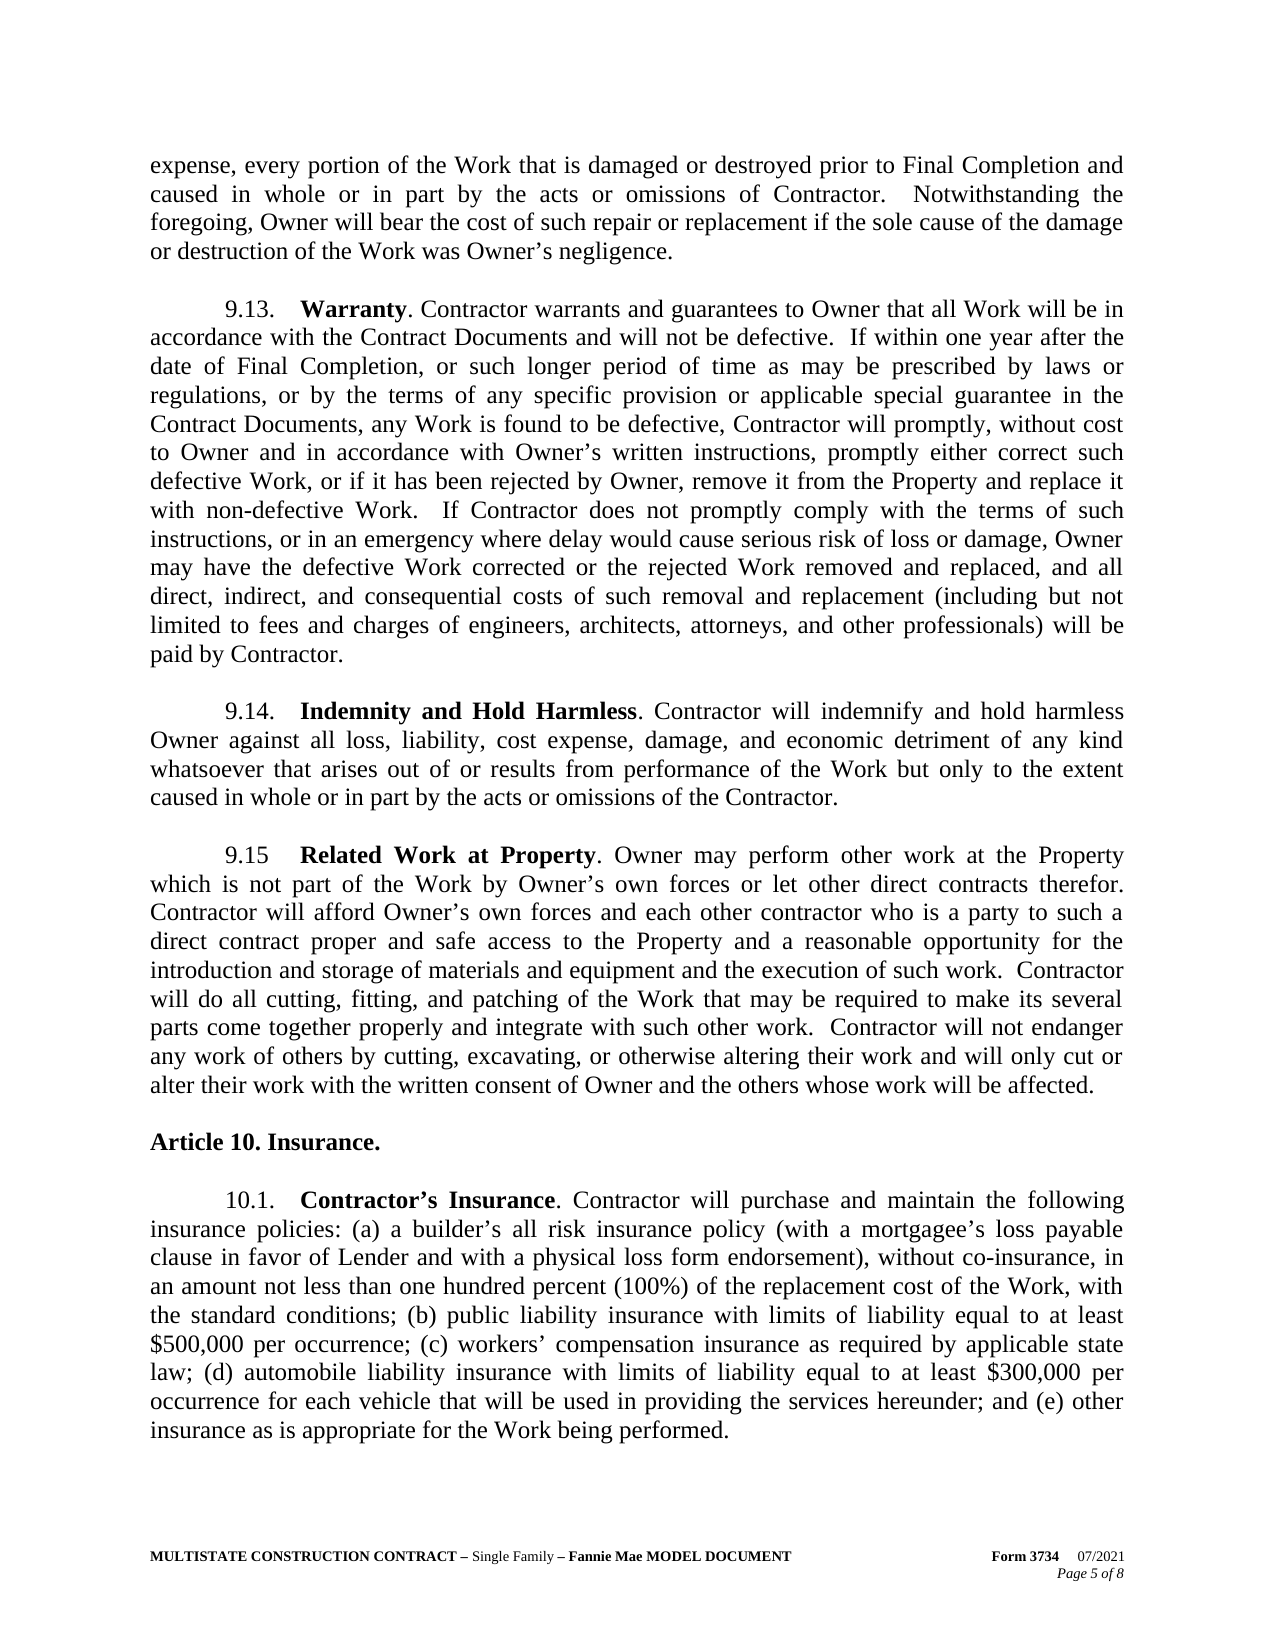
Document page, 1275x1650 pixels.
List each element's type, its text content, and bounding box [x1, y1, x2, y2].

text Article 10. Insurance. [150, 1127, 1125, 1156]
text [150, 150, 1125, 265]
text 9.15 Related Work at Property. Owner may perform other work at the Property which is not part of the Work by Owner’s own forces or let other direct contracts therefor. Contractor will afford Owner’s own forces and each other contractor who is a party to such a direct contract proper and safe access to the Property and a reasonable opportunity for the introduction and storage of materials and equipment and the execution of such work. Contractor will do all cutting, fitting, and patching of the Work that may be required to make its several parts come together properly and integrate with such other work. Contractor will not endanger any work of others by cutting, excavating, or otherwise altering their work and will only cut or alter their work with the written consent of Owner and the others whose work will be affected. [150, 840, 1125, 1099]
text 9.14. Indemnity and Hold Harmless. Contractor will indemnify and hold harmless Owner against all loss, liability, cost expense, damage, and economic detriment of any kind whatsoever that arises out of or results from performance of the Work but only to the extent caused in whole or in part by the acts or omissions of the Contractor. [150, 696, 1125, 811]
text 10.1. Contractor’s Insurance. Contractor will purchase and maintain the following insurance policies: (a) a builder’s all risk insurance policy (with a mortgagee’s loss payable clause in favor of Lender and with a physical loss form endorsement), without co-insurance, in an amount not less than one hundred percent (100%) of the replacement cost of the Work, with the standard conditions; (b) public liability insurance with limits of liability equal to at least $500,000 per occurrence; (c) workers’ compensation insurance as required by applicable state law; (d) automobile liability insurance with limits of liability equal to at least $300,000 per occurrence for each vehicle that will be used in providing the services hereunder; and (e) other insurance as is appropriate for the Work being performed. [150, 1185, 1125, 1444]
text 9.13. Warranty. Contractor warrants and guarantees to Owner that all Work will be in accordance with the Contract Documents and will not be defective. If within one year after the date of Final Completion, or such longer period of time as may be prescribed by laws or regulations, or by the terms of any specific provision or applicable special guarantee in the Contract Documents, any Work is found to be defective, Contractor will promptly, without cost to Owner and in accordance with Owner’s written instructions, promptly either correct such defective Work, or if it has been rejected by Owner, remove it from the Property and replace it with non-defective Work. If Contractor does not promptly comply with the terms of such instructions, or in an emergency where delay would cause serious risk of loss or damage, Owner may have the defective Work corrected or the rejected Work removed and replaced, and all direct, indirect, and consequential costs of such removal and replacement (including but not limited to fees and charges of engineers, architects, attorneys, and other professionals) will be paid by Contractor. [150, 294, 1125, 667]
